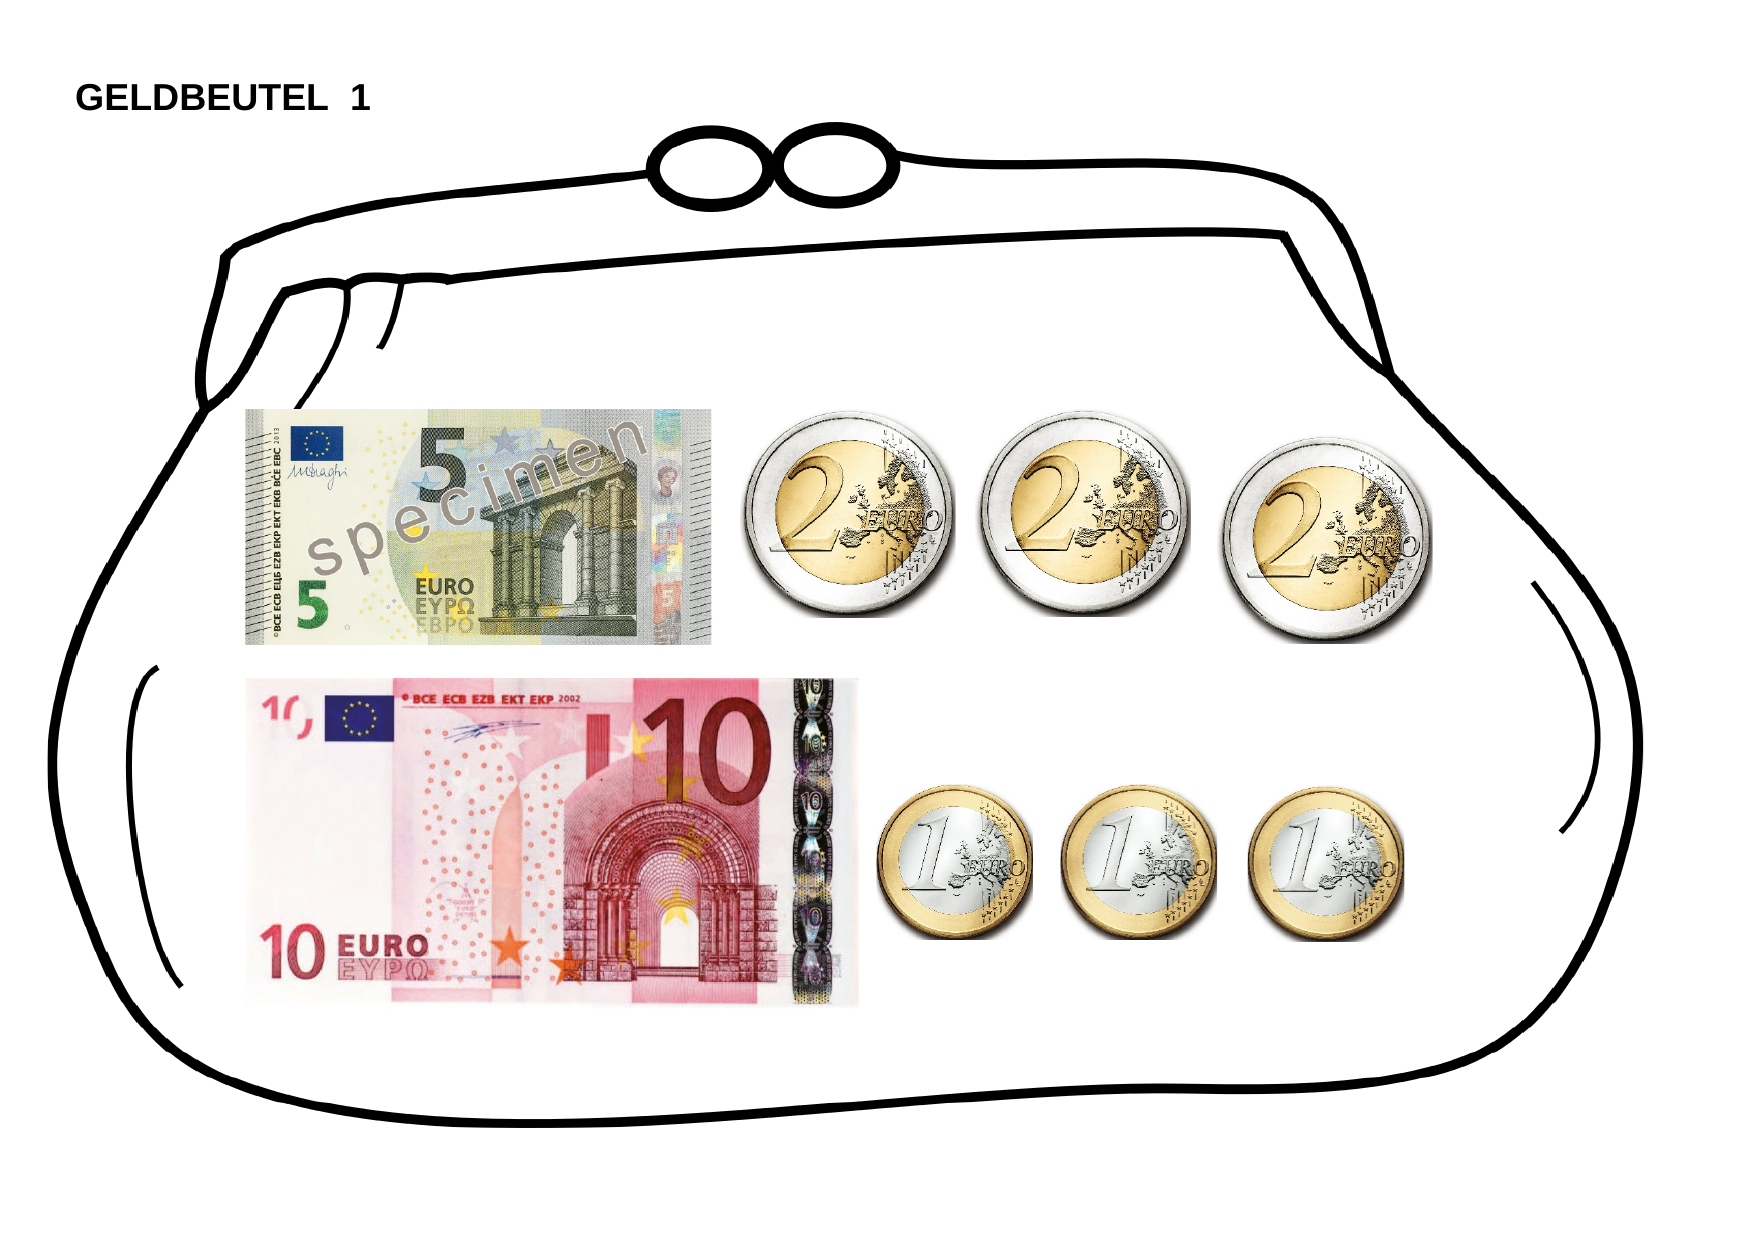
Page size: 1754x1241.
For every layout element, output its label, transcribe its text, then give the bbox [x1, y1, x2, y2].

picture [47, 122, 1644, 1128]
text GELDBEUTEL 1 [75, 75, 1679, 118]
